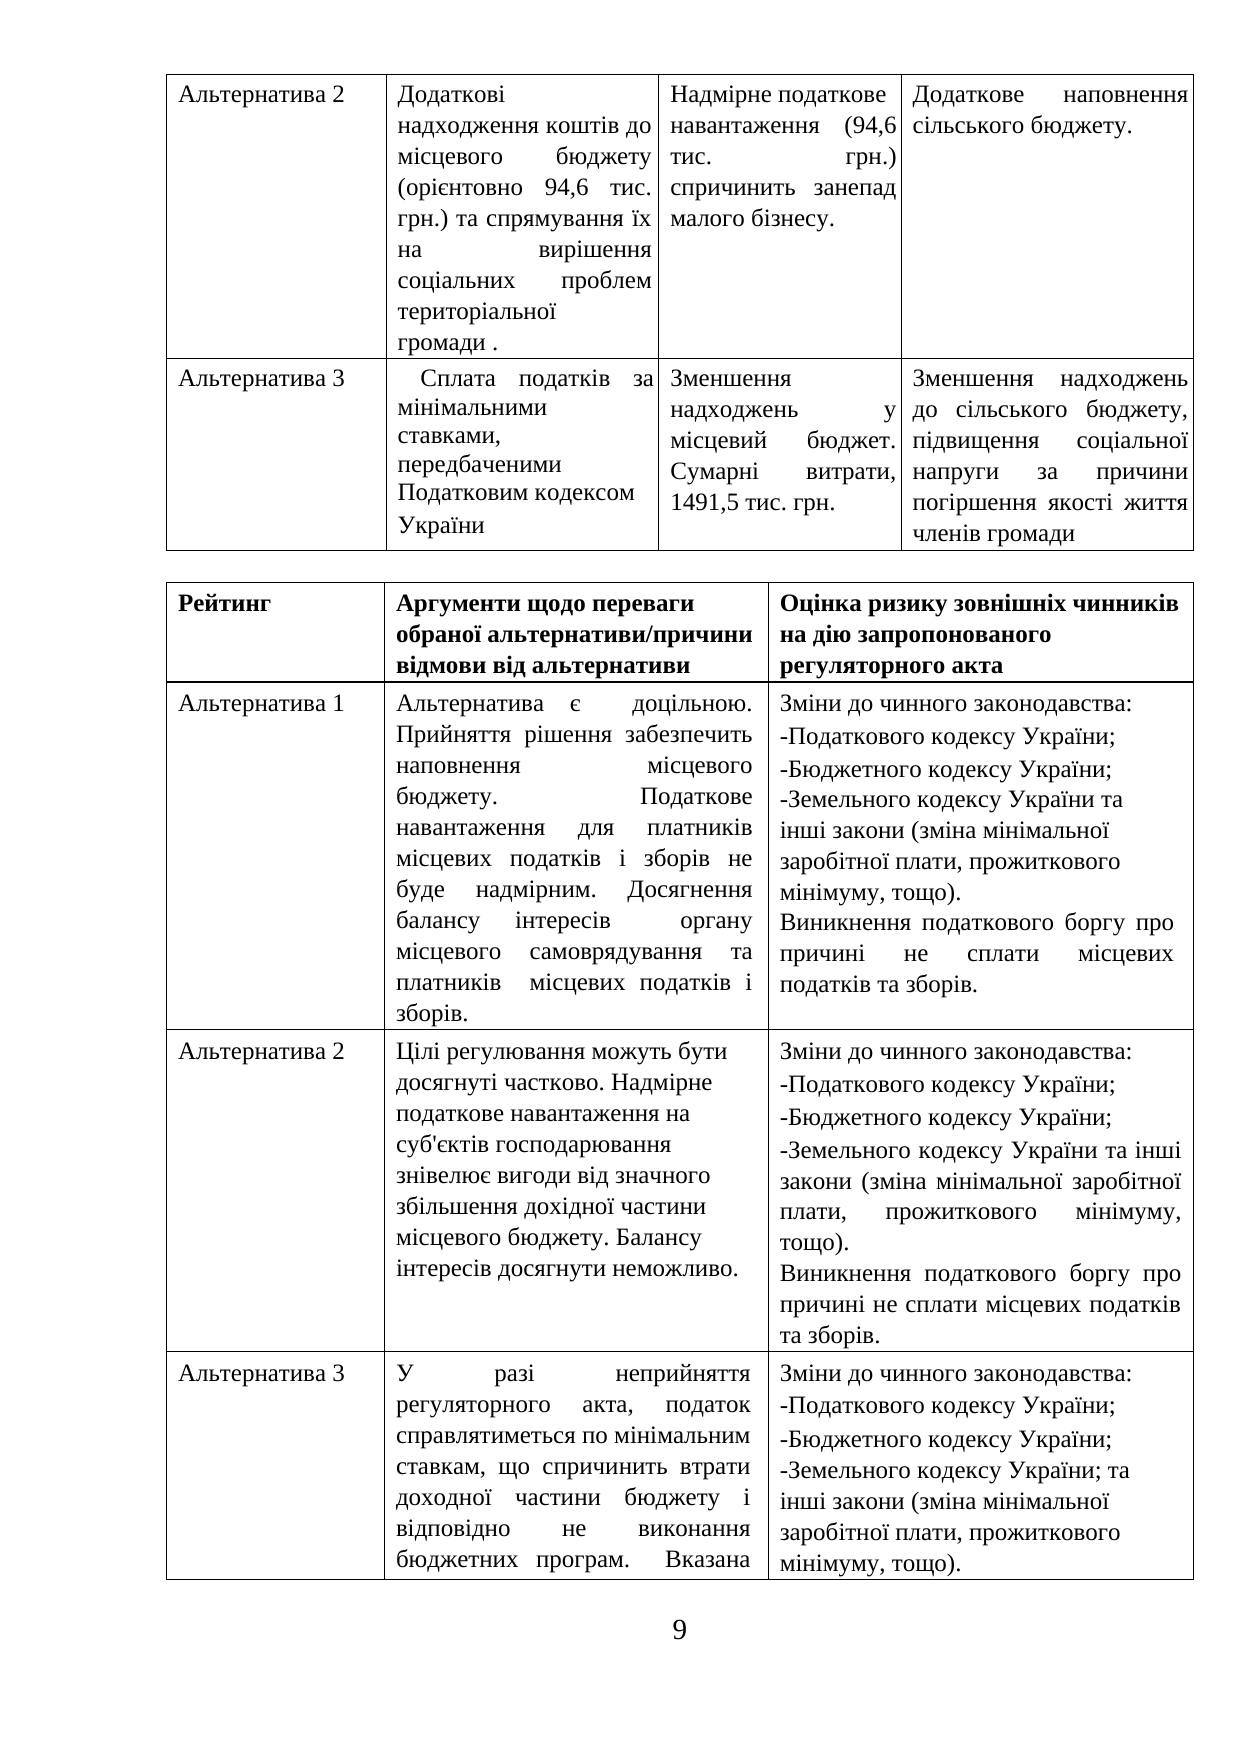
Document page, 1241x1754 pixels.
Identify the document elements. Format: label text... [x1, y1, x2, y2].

table_cell Альтернатива 1 [167, 683, 384, 1029]
table_cell Альтернатива 2 [167, 1030, 384, 1351]
table_cell Альтернатива 3 [167, 1352, 384, 1579]
table_cell Надмірне податкове навантаження (94,6 тис. грн.) спричинить занепад малого бізнесу. [659, 75, 901, 358]
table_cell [385, 1352, 768, 1579]
table_header Оцінка ризику зовнішніх чинників на дію запропонованого регуляторного акта [769, 583, 1193, 681]
table_header Рейтинг [167, 583, 384, 681]
table_header Аргументи щодо переваги обраної альтернативи/причини відмови від альтернативи [385, 583, 768, 681]
table_cell Зміни до чинного законодавства: -Податкового кодексу України; -Бюджетного кодексу України; -Земельного кодексу України та інші закони (зміна мінімальної заробітної плати, прожиткового мінімуму, тощо). Виникнення податкового боргу про причині не сплати місцевих податків та зборів. [769, 683, 1193, 1029]
table_cell Зміни до чинного законодавства: -Податкового кодексу України; -Бюджетного кодексу України; -Земельного кодексу України та інші закони (зміна мінімальної заробітної плати, прожиткового мінімуму, тощо). Виникнення податкового боргу про причині не сплати місцевих податків та зборів. [769, 1030, 1193, 1351]
table_cell Зменшення надходжень до сільського бюджету, підвищення соціальної напруги за причини погіршення якості життя членів громади [902, 359, 1193, 549]
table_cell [769, 1352, 1193, 1579]
table_cell Додаткове наповнення сільського бюджету. [902, 75, 1193, 358]
table_cell Альтернатива 2 [167, 75, 386, 358]
table_cell Сплата податків за мінімальними ставками, передбаченими Податковим кодексом України [387, 359, 658, 549]
table_cell Альтернатива є доцільною. Прийняття рішення забезпечить наповнення місцевого бюджету. Податкове навантаження для платників місцевих податків і зборів не буде надмірним. Досягнення балансу інтересів органу місцевого самоврядування та платників місцевих податків і зборів. [385, 683, 768, 1029]
table_cell Альтернатива 3 [167, 359, 386, 549]
table_cell Цілі регулювання можуть бути досягнуті частково. Надмірне податкове навантаження на суб'єктів господарювання знівелює вигоди від значного збільшення дохідної частини місцевого бюджету. Балансу інтересів досягнути неможливо. [385, 1030, 768, 1351]
table_cell Додаткові надходження коштів до місцевого бюджету (орієнтовно 94,6 тис. грн.) та спрямування їх на вирішення соціальних проблем територіальної громади . [387, 75, 658, 358]
table_cell Зменшення надходжень у місцевий бюджет. Сумарні витрати, 1491,5 тис. грн. [659, 359, 901, 549]
